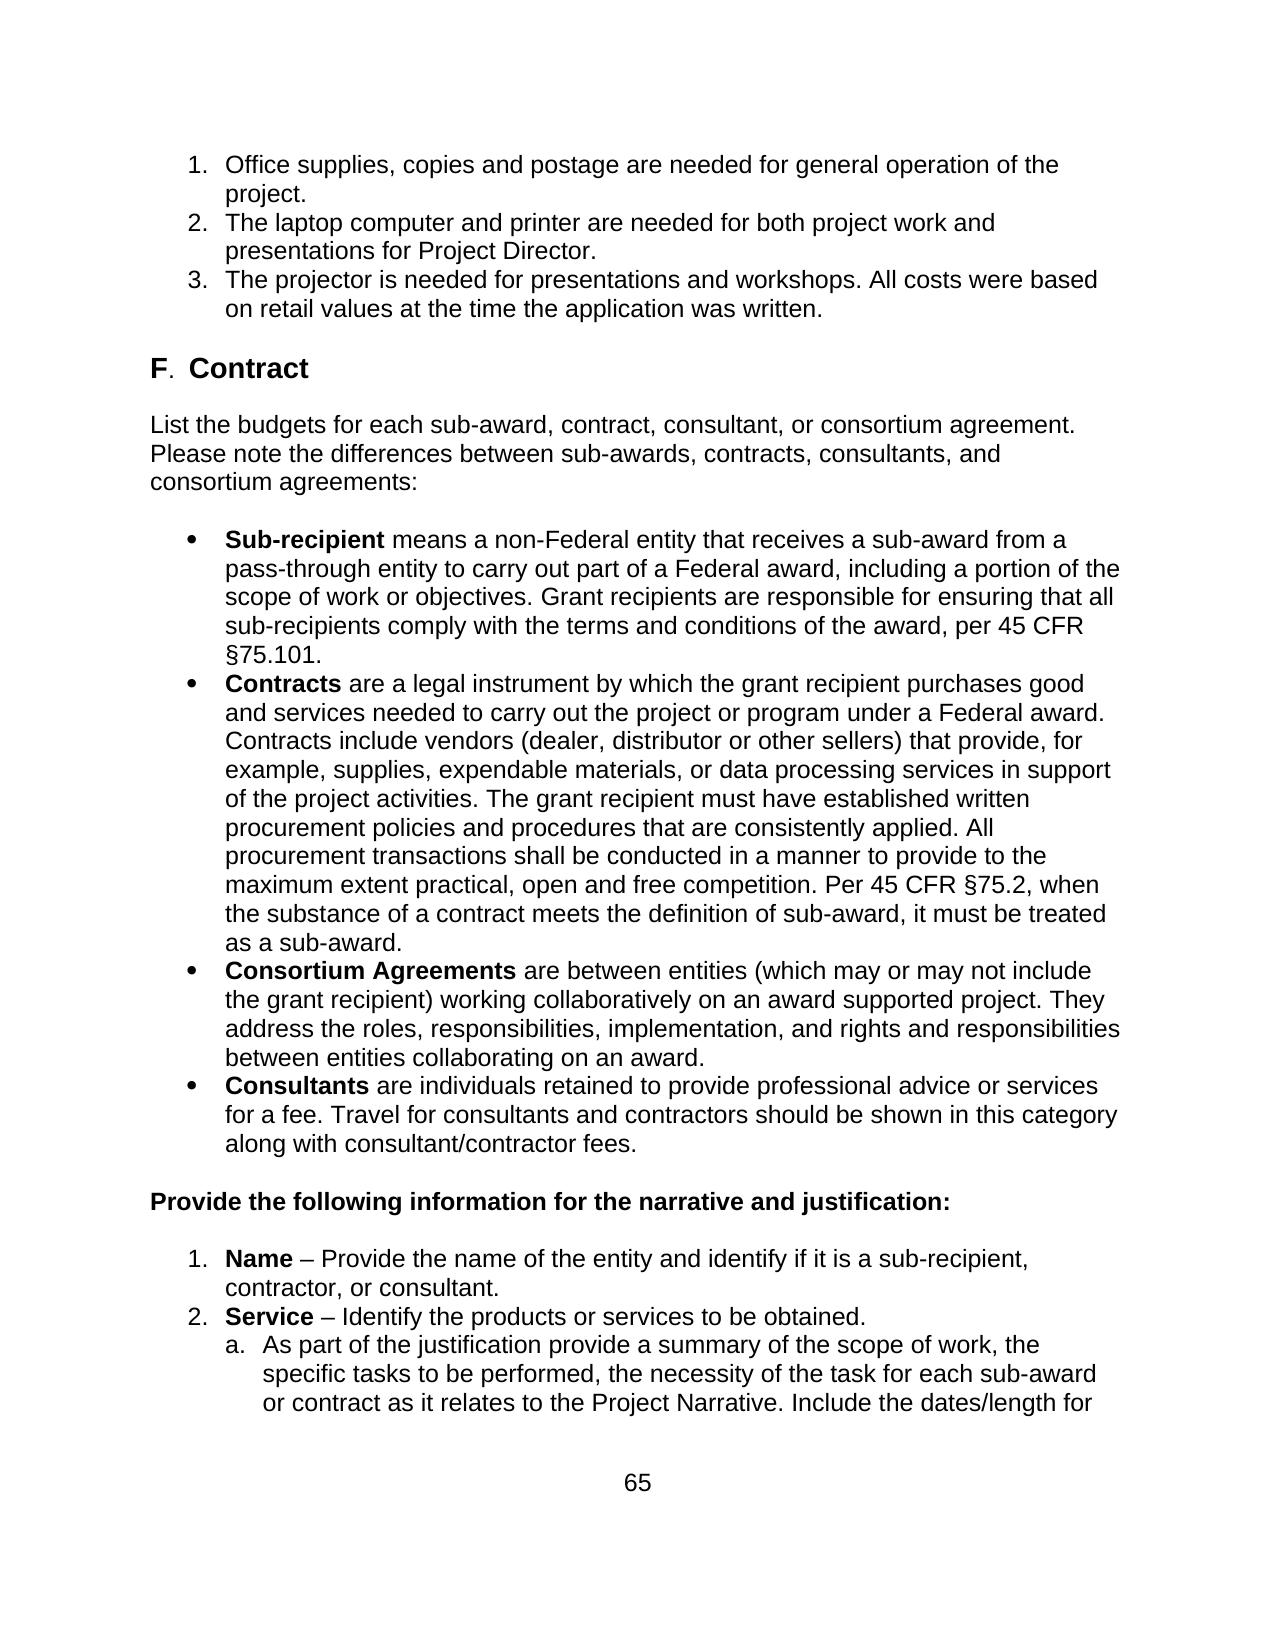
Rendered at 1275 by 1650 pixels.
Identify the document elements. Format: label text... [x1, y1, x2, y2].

list Consultants are individuals retained to provide professional advice or services for a fee. Travel for consultants and contractors should be shown in this category along with consultant/contractor fees. [187, 1071, 1125, 1158]
list The laptop computer and printer are needed for both project work and presentations for Project Director. [187, 207, 1125, 265]
list Consortium Agreements are between entities (which may or may not include the grant recipient) working collaboratively on an award supported project. They address the roles, responsibilities, implementation, and rights and responsibilities between entities collaborating on an award. [187, 956, 1125, 1071]
list Contracts are a legal instrument by which the grant recipient purchases good and services needed to carry out the project or program under a Federal award. Contracts include vendors (dealer, distributor or other sellers) that provide, for example, supplies, expendable materials, or data processing services in support of the project activities. The grant recipient must have established written procurement policies and procedures that are consistently applied. All procurement transactions shall be conducted in a manner to provide to the maximum extent practical, open and free competition. Per 45 CFR §75.2, when the substance of a contract meets the definition of sub-award, it must be treated as a sub-award. [187, 669, 1125, 956]
text Provide the following information for the narrative and justification: [150, 1186, 1125, 1215]
list The projector is needed for presentations and workshops. All costs were based on retail values at the time the application was written. [187, 265, 1125, 322]
list Office supplies, copies and postage are needed for general operation of the project. [187, 150, 1125, 207]
list Service – Identify the products or services to be obtained. [187, 1301, 1125, 1330]
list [225, 1330, 1125, 1416]
list Name – Provide the name of the entity and identify if it is a sub-recipient, contractor, or consultant. [187, 1244, 1125, 1301]
text List the budgets for each sub-award, contract, consultant, or consortium agreement. Please note the differences between sub-awards, contracts, consultants, and consortium agreements: [150, 410, 1125, 496]
list Sub-recipient means a non-Federal entity that receives a sub-award from a pass-through entity to carry out part of a Federal award, including a portion of the scope of work or objectives. Grant recipients are responsible for ensuring that all sub-recipients comply with the terms and conditions of the award, per 45 CFR §75.101. [187, 525, 1125, 669]
text F. Contract [150, 351, 1125, 385]
